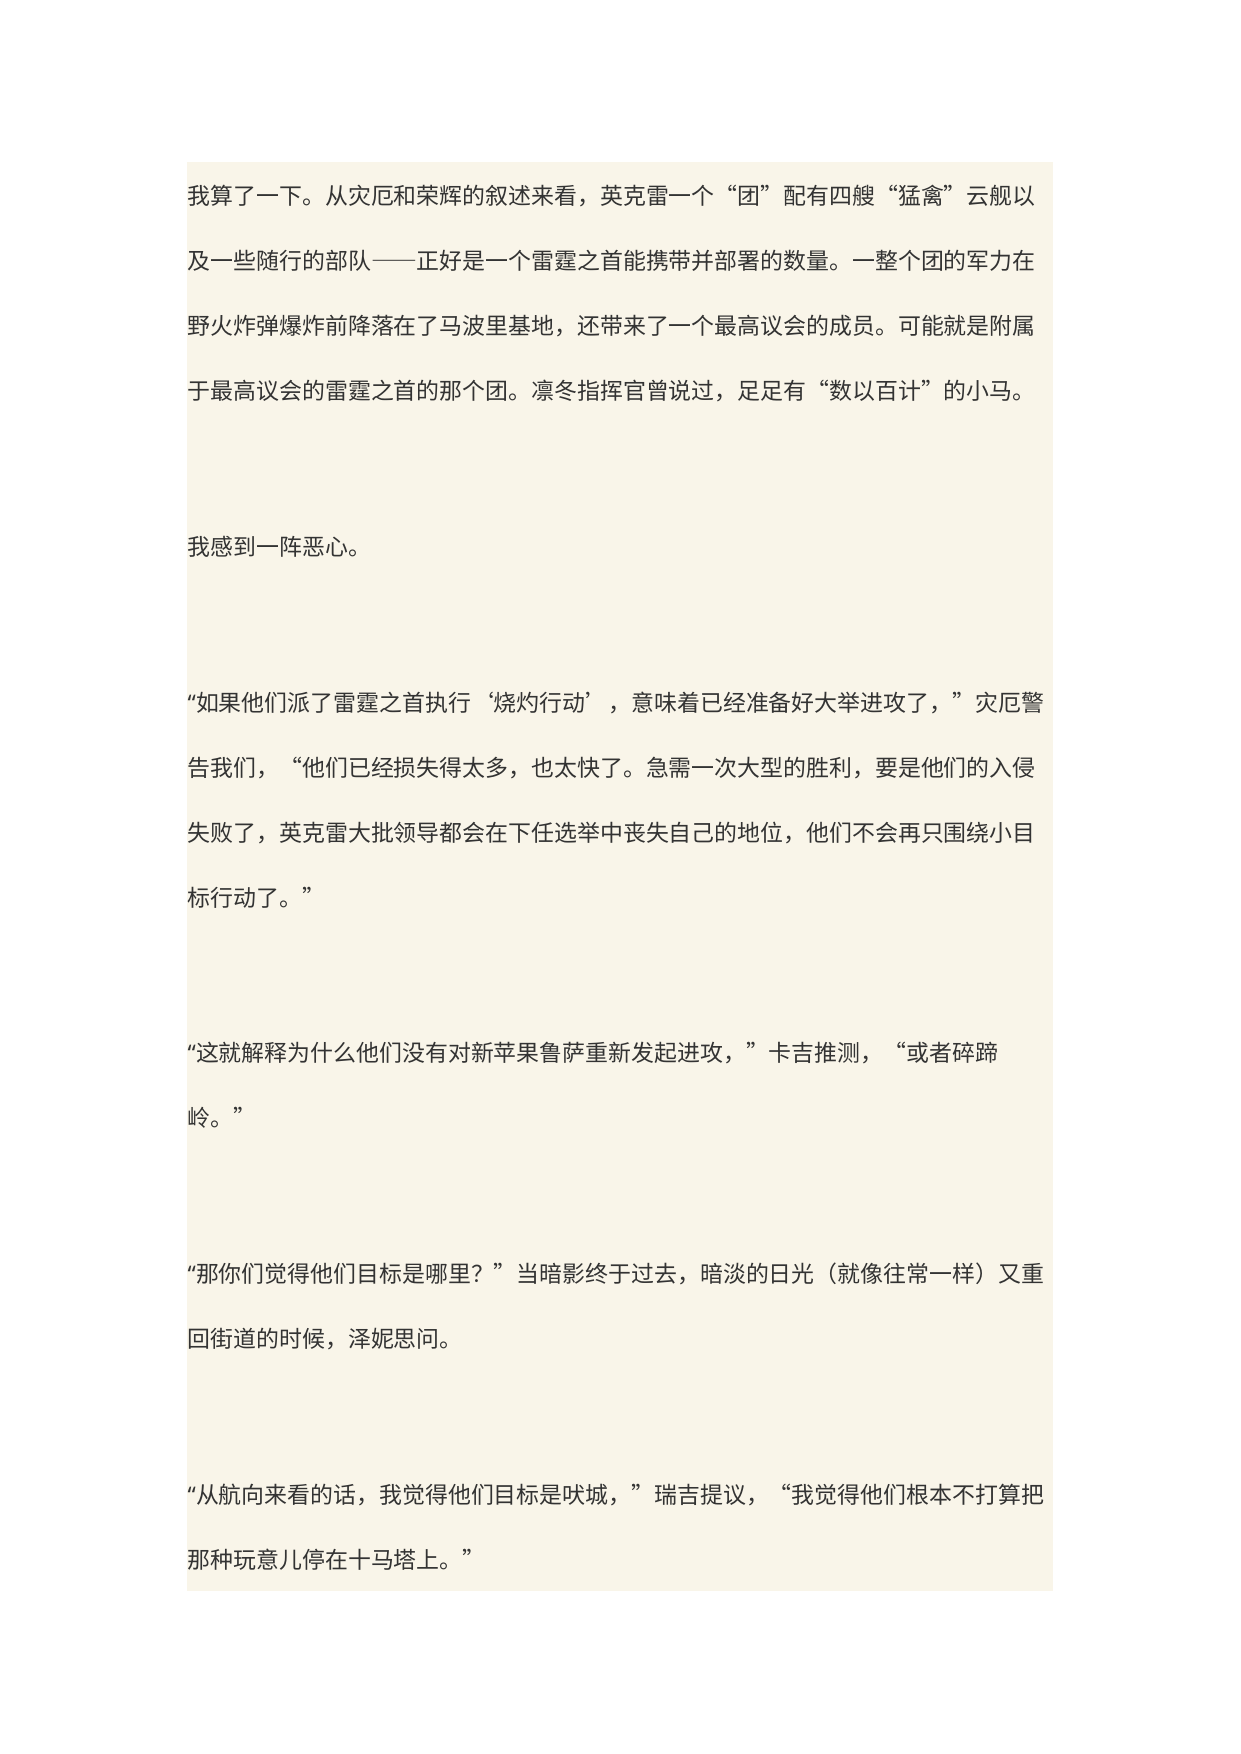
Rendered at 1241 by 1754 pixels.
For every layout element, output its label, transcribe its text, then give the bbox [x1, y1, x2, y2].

text “那你们觉得他们目标是哪里？”当暗影终于过去，暗淡的日光（就像往常一样）又重回街道的时候，泽妮思问。 [187, 1240, 1053, 1370]
text 我感到一阵恶心。 [187, 513, 1053, 578]
text “如果他们派了雷霆之首执行‘烧灼行动’，意味着已经准备好大举进攻了，”灾厄警告我们，“他们已经损失得太多，也太快了。急需一次大型的胜利，要是他们的入侵失败了，英克雷大批领导都会在下任选举中丧失自己的地位，他们不会再只围绕小目标行动了。” [187, 669, 1053, 929]
text 我算了一下。从灾厄和荣辉的叙述来看，英克雷一个“团”配有四艘“猛禽”云舰以及一些随行的部队——正好是一个雷霆之首能携带并部署的数量。一整个团的军力在野火炸弹爆炸前降落在了马波里基地，还带来了一个最高议会的成员。可能就是附属于最高议会的雷霆之首的那个团。凛冬指挥官曾说过，足足有“数以百计”的小马。 [187, 162, 1053, 422]
text “从航向来看的话，我觉得他们目标是吠城，”瑞吉提议，“我觉得他们根本不打算把那种玩意儿停在十马塔上。” [187, 1461, 1053, 1591]
text “这就解释为什么他们没有对新苹果鲁萨重新发起进攻，”卡吉推测，“或者碎蹄岭。” [187, 1019, 1053, 1149]
